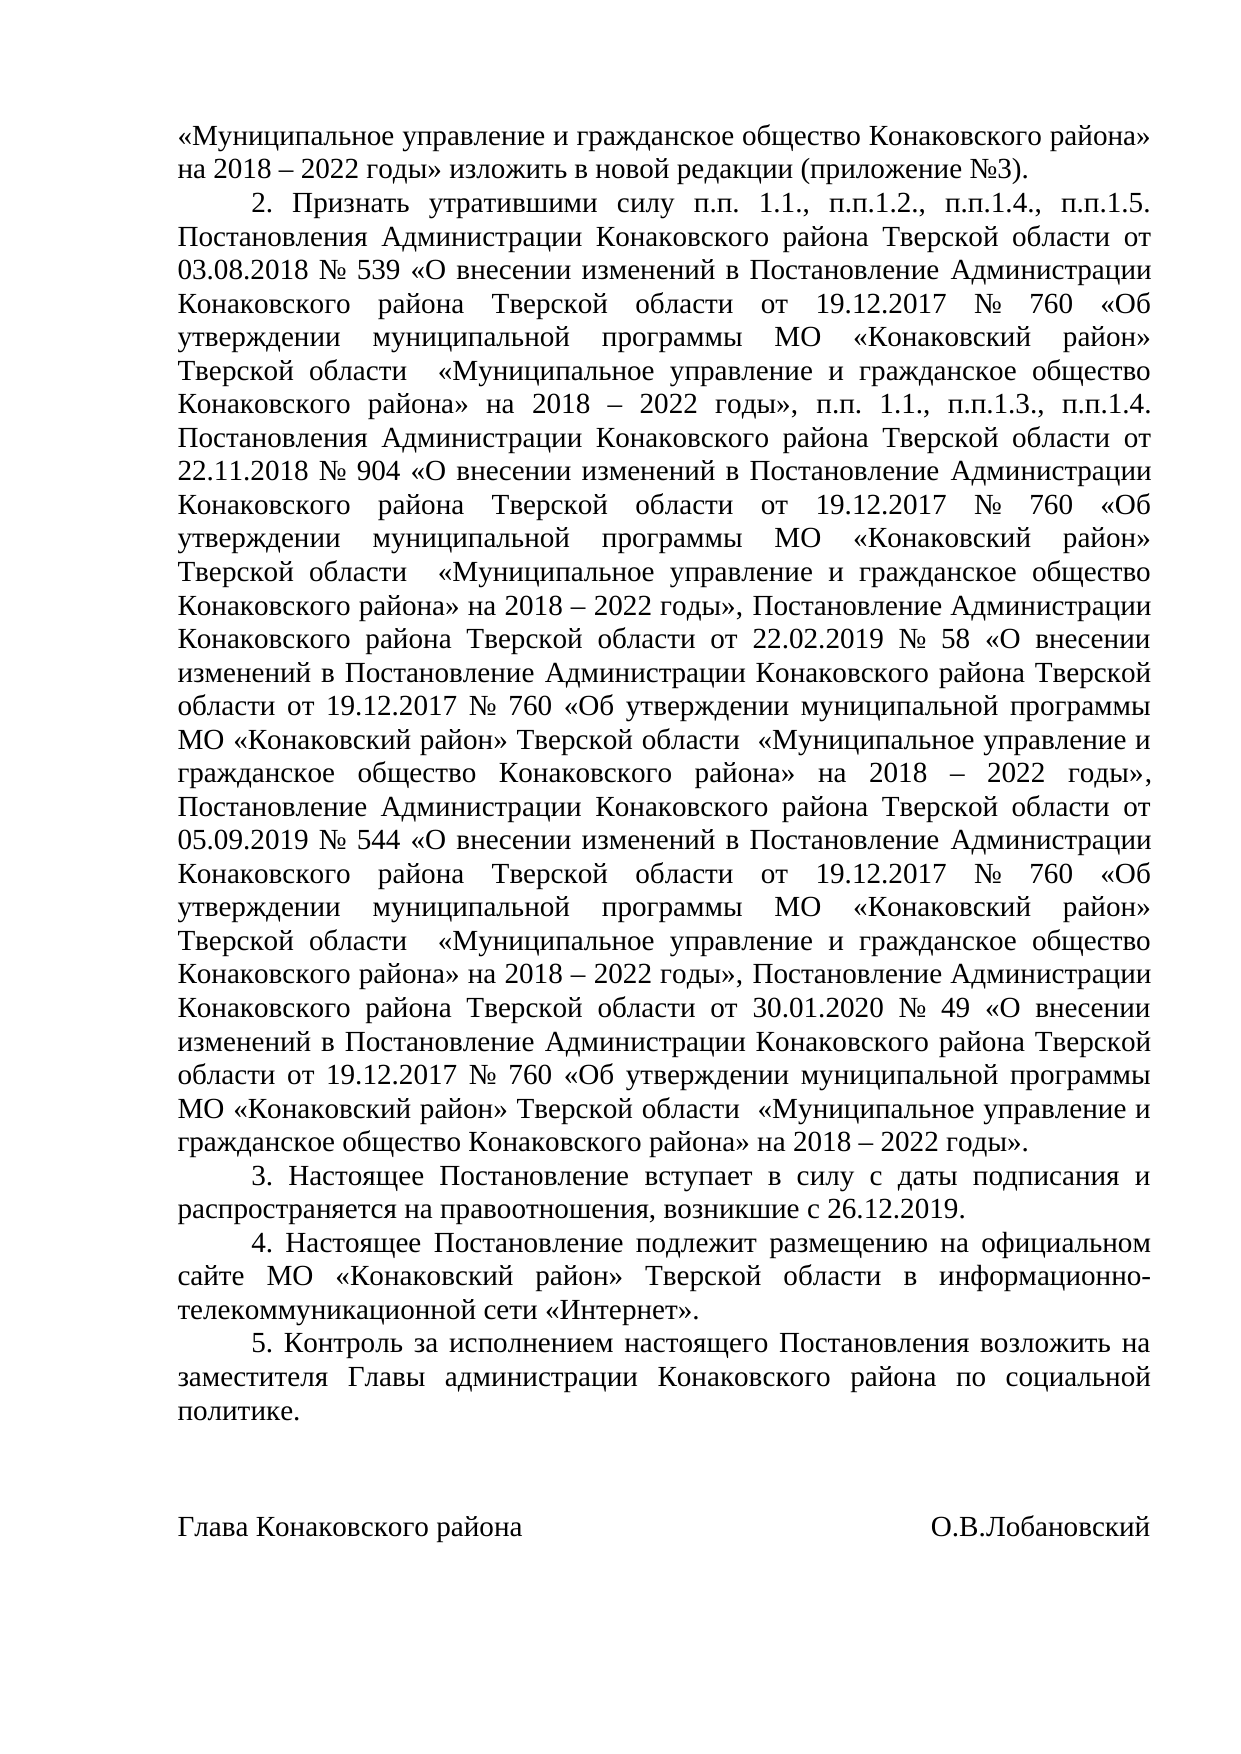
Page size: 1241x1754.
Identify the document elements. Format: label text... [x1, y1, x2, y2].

text 2. Признать утратившими силу п.п. 1.1., п.п.1.2., п.п.1.4., п.п.1.5. Постановления Администрации Конаковского района Тверской области от 03.08.2018 № 539 «О внесении изменений в Постановление Администрации Конаковского района Тверской области от 19.12.2017 № 760 «Об утверждении муниципальной программы МО «Конаковский район» Тверской области «Муниципальное управление и гражданское общество Конаковского района» на 2018 – 2022 годы», п.п. 1.1., п.п.1.3., п.п.1.4. Постановления Администрации Конаковского района Тверской области от 22.11.2018 № 904 «О внесении изменений в Постановление Администрации Конаковского района Тверской области от 19.12.2017 № 760 «Об утверждении муниципальной программы МО «Конаковский район» Тверской области «Муниципальное управление и гражданское общество Конаковского района» на 2018 – 2022 годы», Постановление Администрации Конаковского района Тверской области от 22.02.2019 № 58 «О внесении изменений в Постановление Администрации Конаковского района Тверской области от 19.12.2017 № 760 «Об утверждении муниципальной программы МО «Конаковский район» Тверской области «Муниципальное управление и гражданское общество Конаковского района» на 2018 – 2022 годы», Постановление Администрации Конаковского района Тверской области от 05.09.2019 № 544 «О внесении изменений в Постановление Администрации Конаковского района Тверской области от 19.12.2017 № 760 «Об утверждении муниципальной программы МО «Конаковский район» Тверской области «Муниципальное управление и гражданское общество Конаковского района» на 2018 – 2022 годы», Постановление Администрации Конаковского района Тверской области от 30.01.2020 № 49 «О внесении изменений в Постановление Администрации Конаковского района Тверской области от 19.12.2017 № 760 «Об утверждении муниципальной программы МО «Конаковский район» Тверской области «Муниципальное управление и гражданское общество Конаковского района» на 2018 – 2022 годы». [177, 185, 1152, 1158]
text 3. Настоящее Постановление вступает в силу с даты подписания и распространяется на правоотношения, возникшие с 26.12.2019. [177, 1158, 1152, 1225]
text 5. Контроль за исполнением настоящего Постановления возложить на заместителя Главы администрации Конаковского района по социальной политике. [177, 1326, 1152, 1426]
text 4. Настоящее Постановление подлежит размещению на официальном сайте МО «Конаковский район» Тверской области в информационно-телекоммуникационной сети «Интернет». [177, 1225, 1152, 1326]
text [177, 118, 1152, 185]
text Глава Конаковского района О.В.Лобановский [177, 1509, 1152, 1543]
